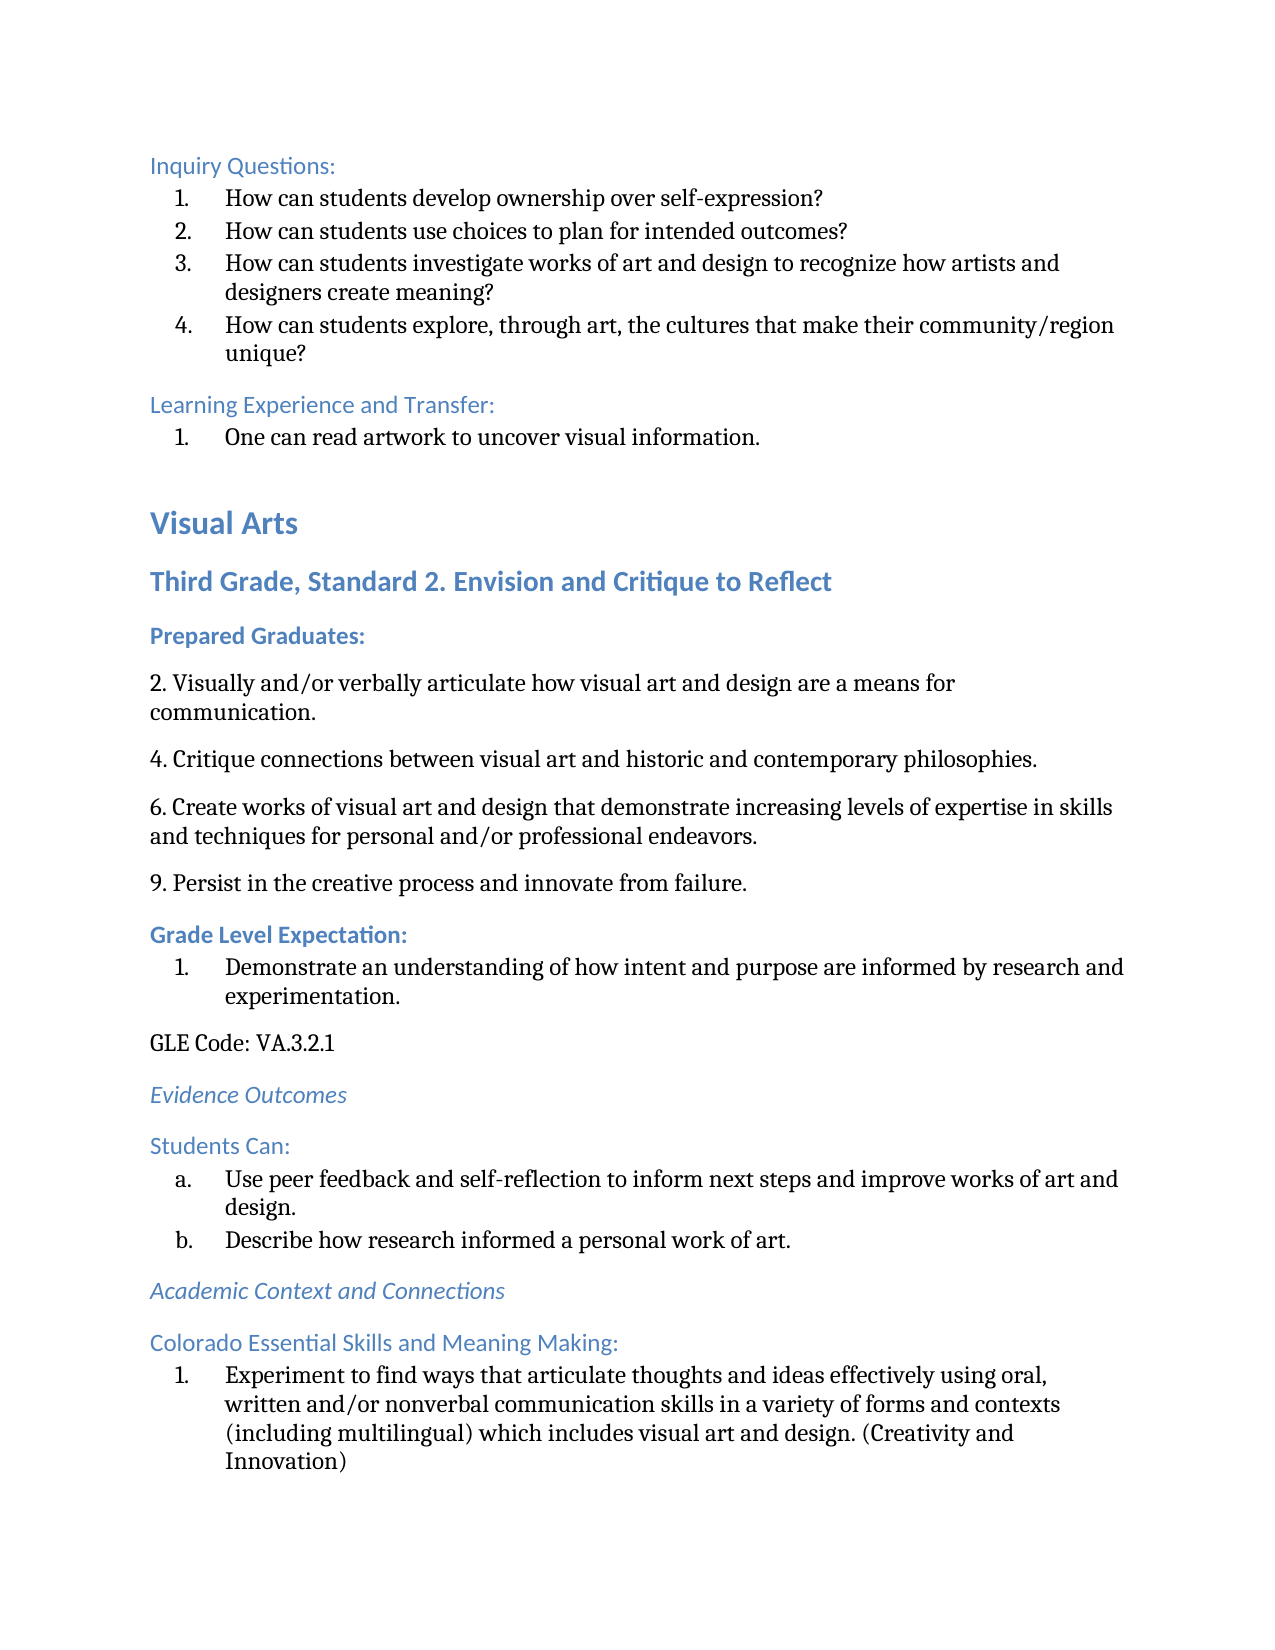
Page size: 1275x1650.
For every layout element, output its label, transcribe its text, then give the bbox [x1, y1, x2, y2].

subtitle Students Can: [150, 1130, 1125, 1161]
text 9. Persist in the creative process and innovate from failure. [150, 869, 1125, 898]
list Use peer feedback and self-reflection to inform next steps and improve works of art and design. [175, 1164, 1125, 1222]
text GLE Code: VA.3.2.1 [150, 1029, 1125, 1058]
text 2. Visually and/or verbally articulate how visual art and design are a means for communication. [150, 669, 1125, 727]
list How can students investigate works of art and design to recognize how artists and designers create meaning? [175, 249, 1125, 307]
subtitle Evidence Outcomes [150, 1079, 1125, 1109]
list How can students explore, through art, the cultures that make their community/region unique? [175, 311, 1125, 368]
list Describe how research informed a personal work of art. [175, 1226, 1125, 1254]
list How can students use choices to plan for intended outcomes? [175, 217, 1125, 246]
subtitle Third Grade, Standard 2. Envision and Critique to Reflect [150, 563, 1125, 599]
subtitle Visual Arts [150, 502, 1125, 543]
subtitle Inquiry Questions: [150, 150, 1125, 181]
list One can read artwork to uncover visual information. [175, 423, 1125, 452]
list Experiment to find ways that articulate thoughts and ideas effectively using oral, written and/or nonverbal communication skills in a variety of forms and contexts (including multilingual) which includes visual art and design. (Creativity and Innovation) [175, 1361, 1125, 1476]
text 6. Create works of visual art and design that demonstrate increasing levels of expertise in skills and techniques for personal and/or professional endeavors. [150, 793, 1125, 850]
text 4. Critique connections between visual art and historic and contemporary philosophies. [150, 745, 1125, 774]
list How can students develop ownership over self-expression? [175, 184, 1125, 213]
subtitle Grade Level Expectation: [150, 919, 1125, 949]
subtitle Prepared Graduates: [150, 620, 1125, 650]
subtitle Colorado Essential Skills and Meaning Making: [150, 1327, 1125, 1357]
list Demonstrate an understanding of how intent and purpose are informed by research and experimentation. [175, 953, 1125, 1011]
subtitle Learning Experience and Transfer: [150, 389, 1125, 419]
subtitle Academic Context and Connections [150, 1275, 1125, 1306]
